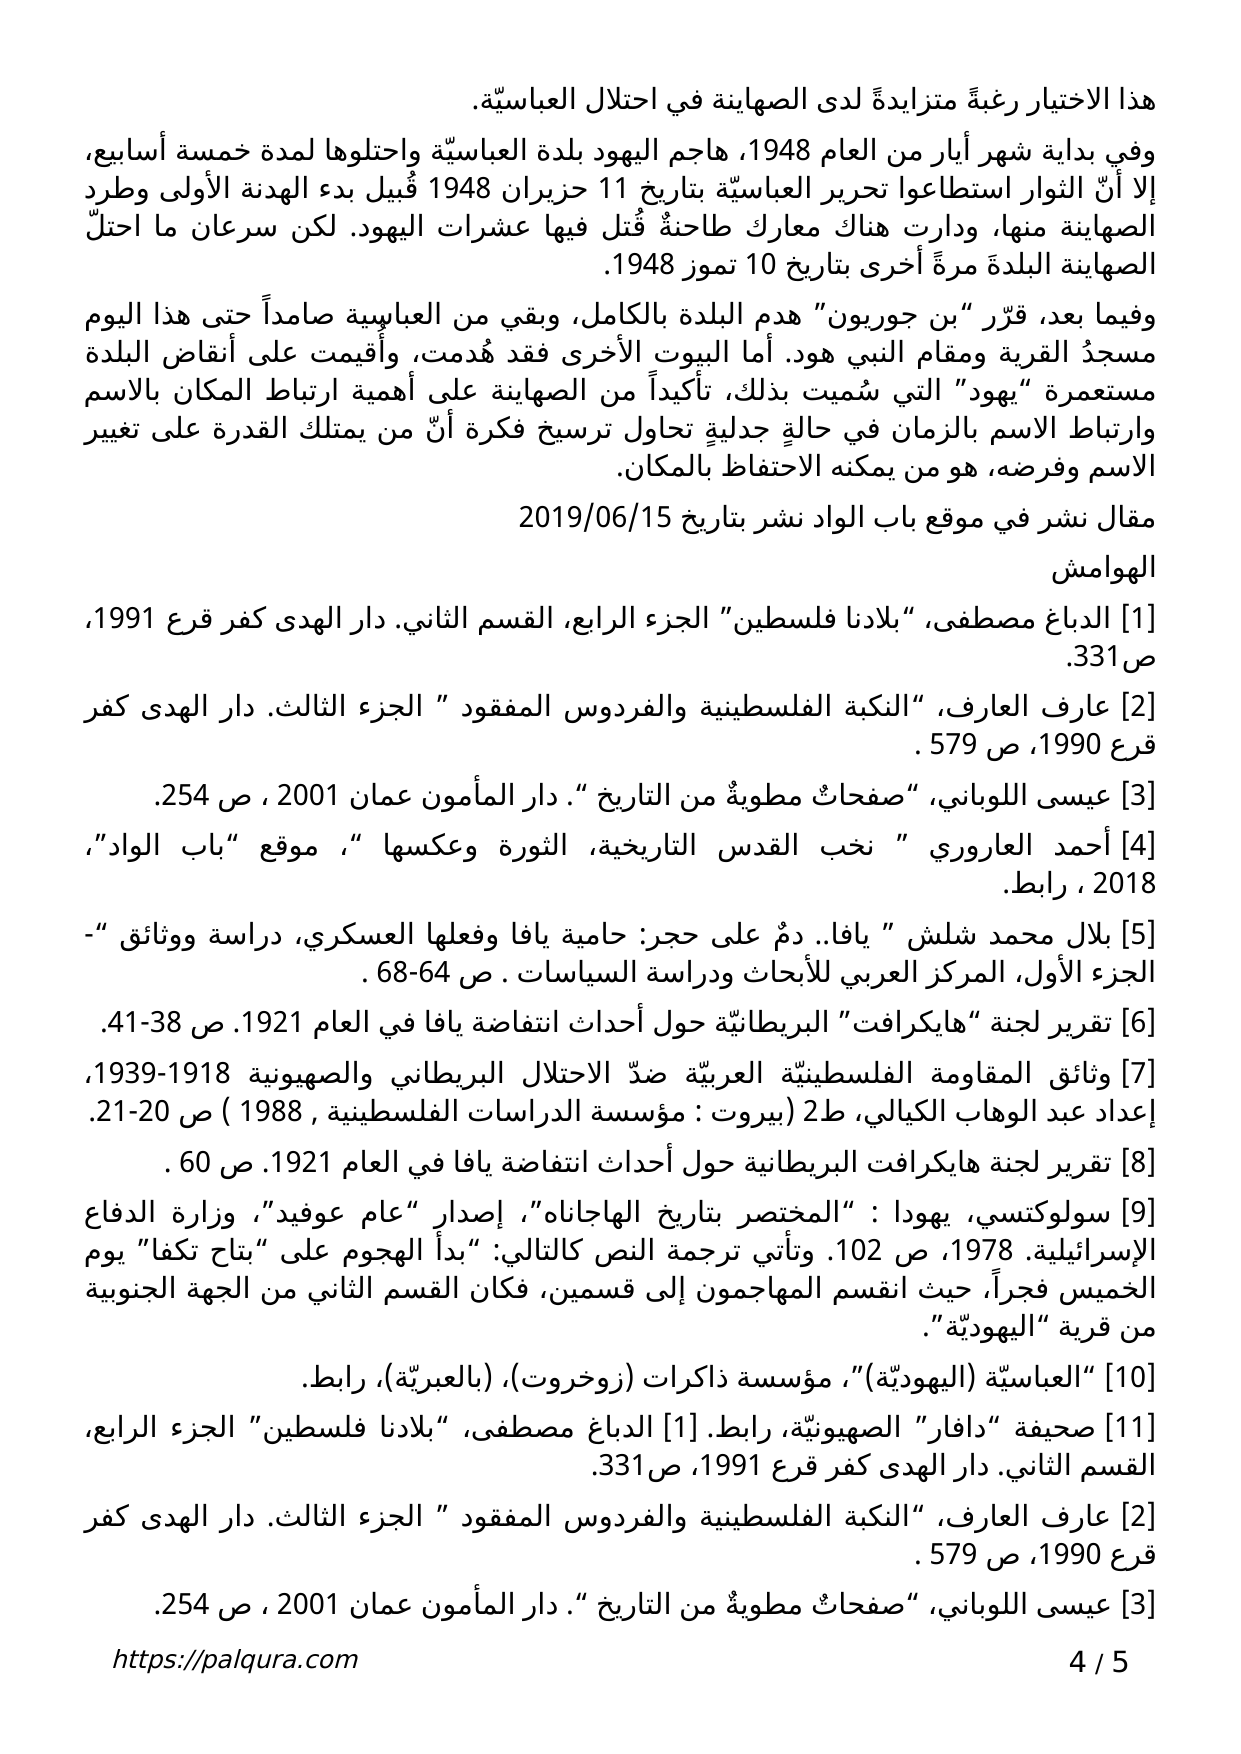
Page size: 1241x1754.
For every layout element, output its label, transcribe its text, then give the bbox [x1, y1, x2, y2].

text الهوامش [83, 552, 1157, 589]
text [83, 83, 1157, 121]
text [6] تقرير لجنة “هايكرافت” البريطانيّة حول أحداث انتفاضة يافا في العام 1921. ص 38-41. [83, 1007, 1157, 1045]
text [3] عيسى اللوباني، “صفحاتٌ مطويةٌ من التاريخ “. دار المأمون عمان 2001 ، ص 254. [83, 1588, 1157, 1627]
text [5] بلال محمد شلش ” يافا.. دمٌ على حجر: حامية يافا وفعلها العسكري، دراسة ووثائق “- الجزء الأول، المركز العربي للأبحاث ودراسة السياسات . ص 64-68 . [83, 918, 1157, 994]
text مقال نشر في موقع باب الواد نشر بتاريخ 2019/06/15 [83, 501, 1157, 539]
text [2] عارف العارف، “النكبة الفلسطينية والفردوس المفقود ” الجزء الثالث. دار الهدى كفر قرع 1990، ص 579 . [83, 691, 1157, 767]
text [4] أحمد العاروري ” نخب القدس التاريخية، الثورة وعكسها “، موقع “باب الواد”، 2018 ، رابط. [83, 830, 1157, 906]
text [8] تقرير لجنة هايكرافت البريطانية حول أحداث انتفاضة يافا في العام 1921. ص 60 . [83, 1146, 1157, 1184]
text [10] “العباسيّة (اليهوديّة)”، مؤسسة ذاكرات (زوخروت)، (بالعبريّة)، رابط. [83, 1361, 1157, 1399]
text [2] عارف العارف، “النكبة الفلسطينية والفردوس المفقود ” الجزء الثالث. دار الهدى كفر قرع 1990، ص 579 . [83, 1500, 1157, 1576]
text وفيما بعد، قرّر “بن جوريون” هدم البلدة بالكامل، وبقي من العباسية صامداً حتى هذا اليوم مسجدُ القرية ومقام النبي هود. أما البيوت الأخرى فقد هُدمت، وأُقيمت على أنقاض البلدة مستعمرة “يهود” التي سُميت بذلك، تأكيداً من الصهاينة على أهمية ارتباط المكان بالاسم وارتباط الاسم بالزمان في حالةٍ جدليةٍ تحاول ترسيخ فكرة أنّ من يمتلك القدرة على تغيير الاسم وفرضه، هو من يمكنه الاحتفاظ بالمكان. [83, 298, 1157, 488]
text [7] وثائق المقاومة الفلسطينيّة العربيّة ضدّ الاحتلال البريطاني والصهيونية 1918-1939، إعداد عبد الوهاب الكيالي، ط2 (بيروت : مؤسسة الدراسات الفلسطينية , 1988 ) ص 20-21. [83, 1057, 1157, 1133]
text [3] عيسى اللوباني، “صفحاتٌ مطويةٌ من التاريخ “. دار المأمون عمان 2001 ، ص 254. [83, 779, 1157, 817]
text [1] الدباغ مصطفى، “بلادنا فلسطين” الجزء الرابع، القسم الثاني. دار الهدى كفر قرع 1991، ص331. [83, 602, 1157, 678]
text [11] صحيفة “دافار” الصهيونيّة، رابط. [1] الدباغ مصطفى، “بلادنا فلسطين” الجزء الرابع، القسم الثاني. دار الهدى كفر قرع 1991، ص331. [83, 1411, 1157, 1487]
text وفي بداية شهر أيار من العام 1948، هاجم اليهود بلدة العباسيّة واحتلوها لمدة خمسة أسابيع، إلا أنّ الثوار استطاعوا تحرير العباسيّة بتاريخ 11 حزيران 1948 قُبيل بدء الهدنة الأولى وطرد الصهاينة منها، ودارت هناك معارك طاحنةٌ قُتل فيها عشرات اليهود. لكن سرعان ما احتلّ الصهاينة البلدةَ مرةً أخرى بتاريخ 10 تموز 1948. [83, 134, 1157, 286]
